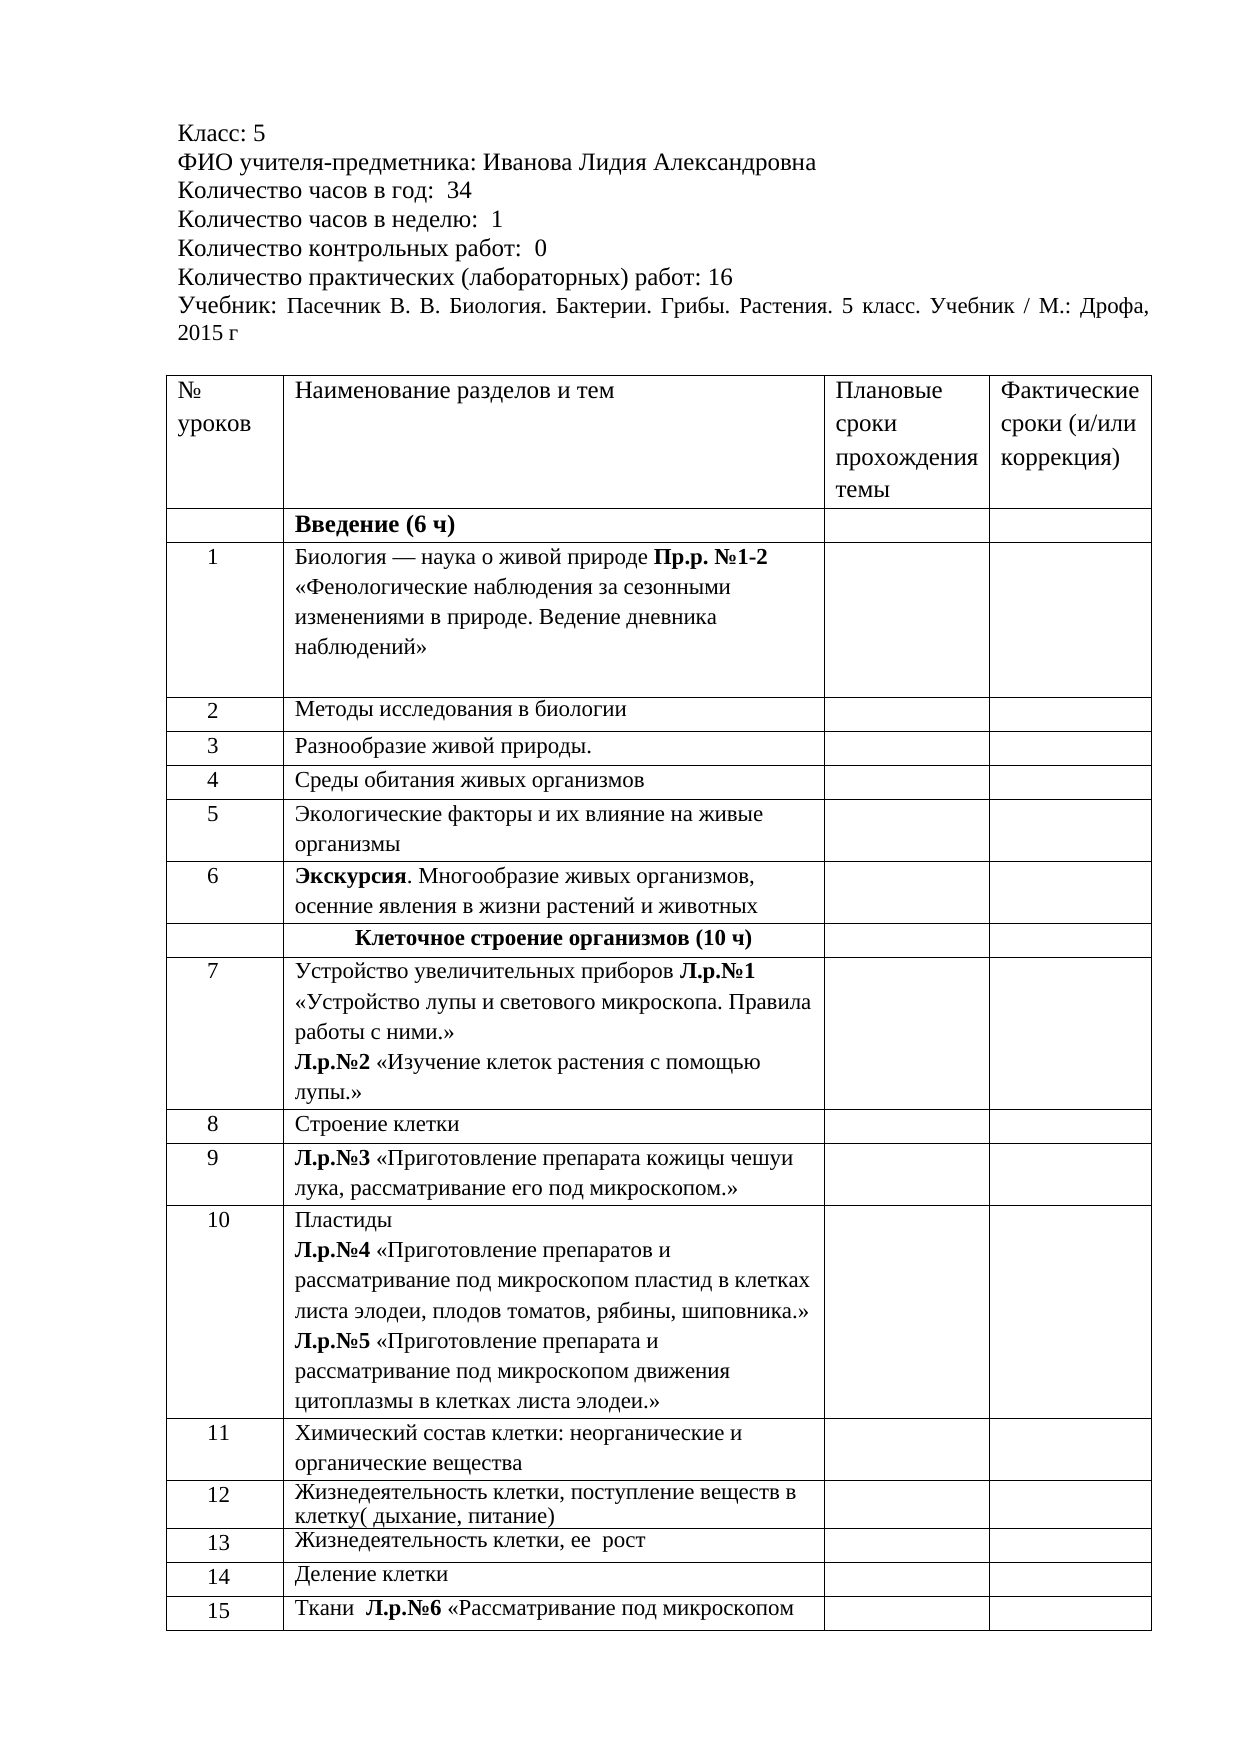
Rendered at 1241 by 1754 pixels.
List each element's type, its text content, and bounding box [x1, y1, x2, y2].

text Класс: 5 [177, 118, 1152, 147]
table_cell 10 [167, 1206, 283, 1418]
table_cell Химический состав клетки: неорганические и органические вещества [284, 1419, 824, 1480]
table_cell [990, 1110, 1151, 1143]
text Количество часов в неделю: 1 [177, 204, 1152, 233]
table_cell [990, 862, 1151, 922]
table_cell Л.р.№3 «Приготовление препарата кожицы чешуи лука, рассматривание его под микроскопом.» [284, 1144, 824, 1205]
table_cell [990, 732, 1151, 765]
table_cell [825, 732, 989, 765]
table_cell 6 [167, 862, 283, 922]
text ФИО учителя-предметника: Иванова Лидия Александровна [177, 147, 1152, 176]
table_cell [825, 1597, 989, 1630]
table_cell [825, 1144, 989, 1205]
table_cell [990, 958, 1151, 1109]
table_cell Клеточное строение организмов (10 ч) [284, 924, 824, 957]
table_cell [825, 698, 989, 731]
table_cell [825, 1419, 989, 1480]
table_cell Строение клетки [284, 1110, 824, 1143]
table_header Наименование разделов и тем [284, 376, 824, 508]
table_cell Введение (6 ч) [284, 509, 824, 542]
table_header Плановые сроки прохождения темы [825, 376, 989, 508]
table_cell [825, 509, 989, 542]
table_cell [990, 924, 1151, 957]
table_cell [990, 1597, 1151, 1630]
table_cell [167, 924, 283, 957]
text Учебник: Пасечник В. В. Биология. Бактерии. Грибы. Растения. 5 класс. Учебник / М.: Дрофа, 2015 г [177, 291, 1152, 346]
table_cell 4 [167, 766, 283, 799]
table_cell 9 [167, 1144, 283, 1205]
table_cell [990, 698, 1151, 731]
table_cell [825, 1206, 989, 1418]
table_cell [284, 1597, 824, 1630]
table_cell 11 [167, 1419, 283, 1480]
table_cell [167, 509, 283, 542]
table_cell [990, 1419, 1151, 1480]
table_cell [990, 509, 1151, 542]
table_cell Среды обитания живых организмов [284, 766, 824, 799]
table_cell [825, 862, 989, 922]
table_cell [990, 1529, 1151, 1562]
table_cell Методы исследования в биологии [284, 698, 824, 731]
table_cell [825, 958, 989, 1109]
text Количество практических (лабораторных) работ: 16 [177, 262, 1152, 291]
table_cell 15 [167, 1597, 283, 1630]
table_cell [825, 924, 989, 957]
table_cell 12 [167, 1481, 283, 1528]
table_cell [990, 543, 1151, 697]
table_cell 5 [167, 800, 283, 861]
table_cell [825, 1563, 989, 1596]
table_cell Жизнедеятельность клетки, поступление веществ в клетку( дыхание, питание) [284, 1481, 824, 1528]
table_cell [825, 766, 989, 799]
table_cell Разнообразие живой природы. [284, 732, 824, 765]
table_cell 13 [167, 1529, 283, 1562]
table_cell [990, 1206, 1151, 1418]
table_header Фактические сроки (и/или коррекция) [990, 376, 1151, 508]
table_cell [990, 766, 1151, 799]
table_cell [825, 1110, 989, 1143]
table_cell 2 [167, 698, 283, 731]
table_cell 3 [167, 732, 283, 765]
table_cell [990, 1481, 1151, 1528]
table_cell [990, 1144, 1151, 1205]
table_cell 14 [167, 1563, 283, 1596]
table_header № уроков [167, 376, 283, 508]
table_cell [825, 1529, 989, 1562]
table_cell Экологические факторы и их влияние на живые организмы [284, 800, 824, 861]
table_cell Биология — наука о живой природе Пр.р. №1-2 «Фенологические наблюдения за сезонными изменениями в природе. Ведение дневника наблюдений» [284, 543, 824, 697]
table_cell 7 [167, 958, 283, 1109]
table_cell 8 [167, 1110, 283, 1143]
table_cell [825, 800, 989, 861]
table_cell 1 [167, 543, 283, 697]
table_cell [990, 800, 1151, 861]
table_cell Деление клетки [284, 1563, 824, 1596]
table_cell [825, 543, 989, 697]
table_cell Экскурсия. Многообразие живых организмов, осенние явления в жизни растений и животных [284, 862, 824, 922]
text Количество контрольных работ: 0 [177, 233, 1152, 262]
table_cell [825, 1481, 989, 1528]
table_cell Жизнедеятельность клетки, ее рост [284, 1529, 824, 1562]
table_cell [990, 1563, 1151, 1596]
text Количество часов в год: 34 [177, 176, 1152, 204]
table_cell Устройство увеличительных приборов Л.р.№1 «Устройство лупы и светового микроскопа. Правила работы с ними.» Л.р.№2 «Изучение клеток растения с помощью лупы.» [284, 958, 824, 1109]
table_cell Пластиды Л.р.№4 «Приготовление препаратов и рассматривание под микроскопом пластид в клетках листа элодеи, плодов томатов, рябины, шиповника.» Л.р.№5 «Приготовление препарата и рассматривание под микроскопом движения цитоплазмы в клетках листа элодеи.» [284, 1206, 824, 1418]
